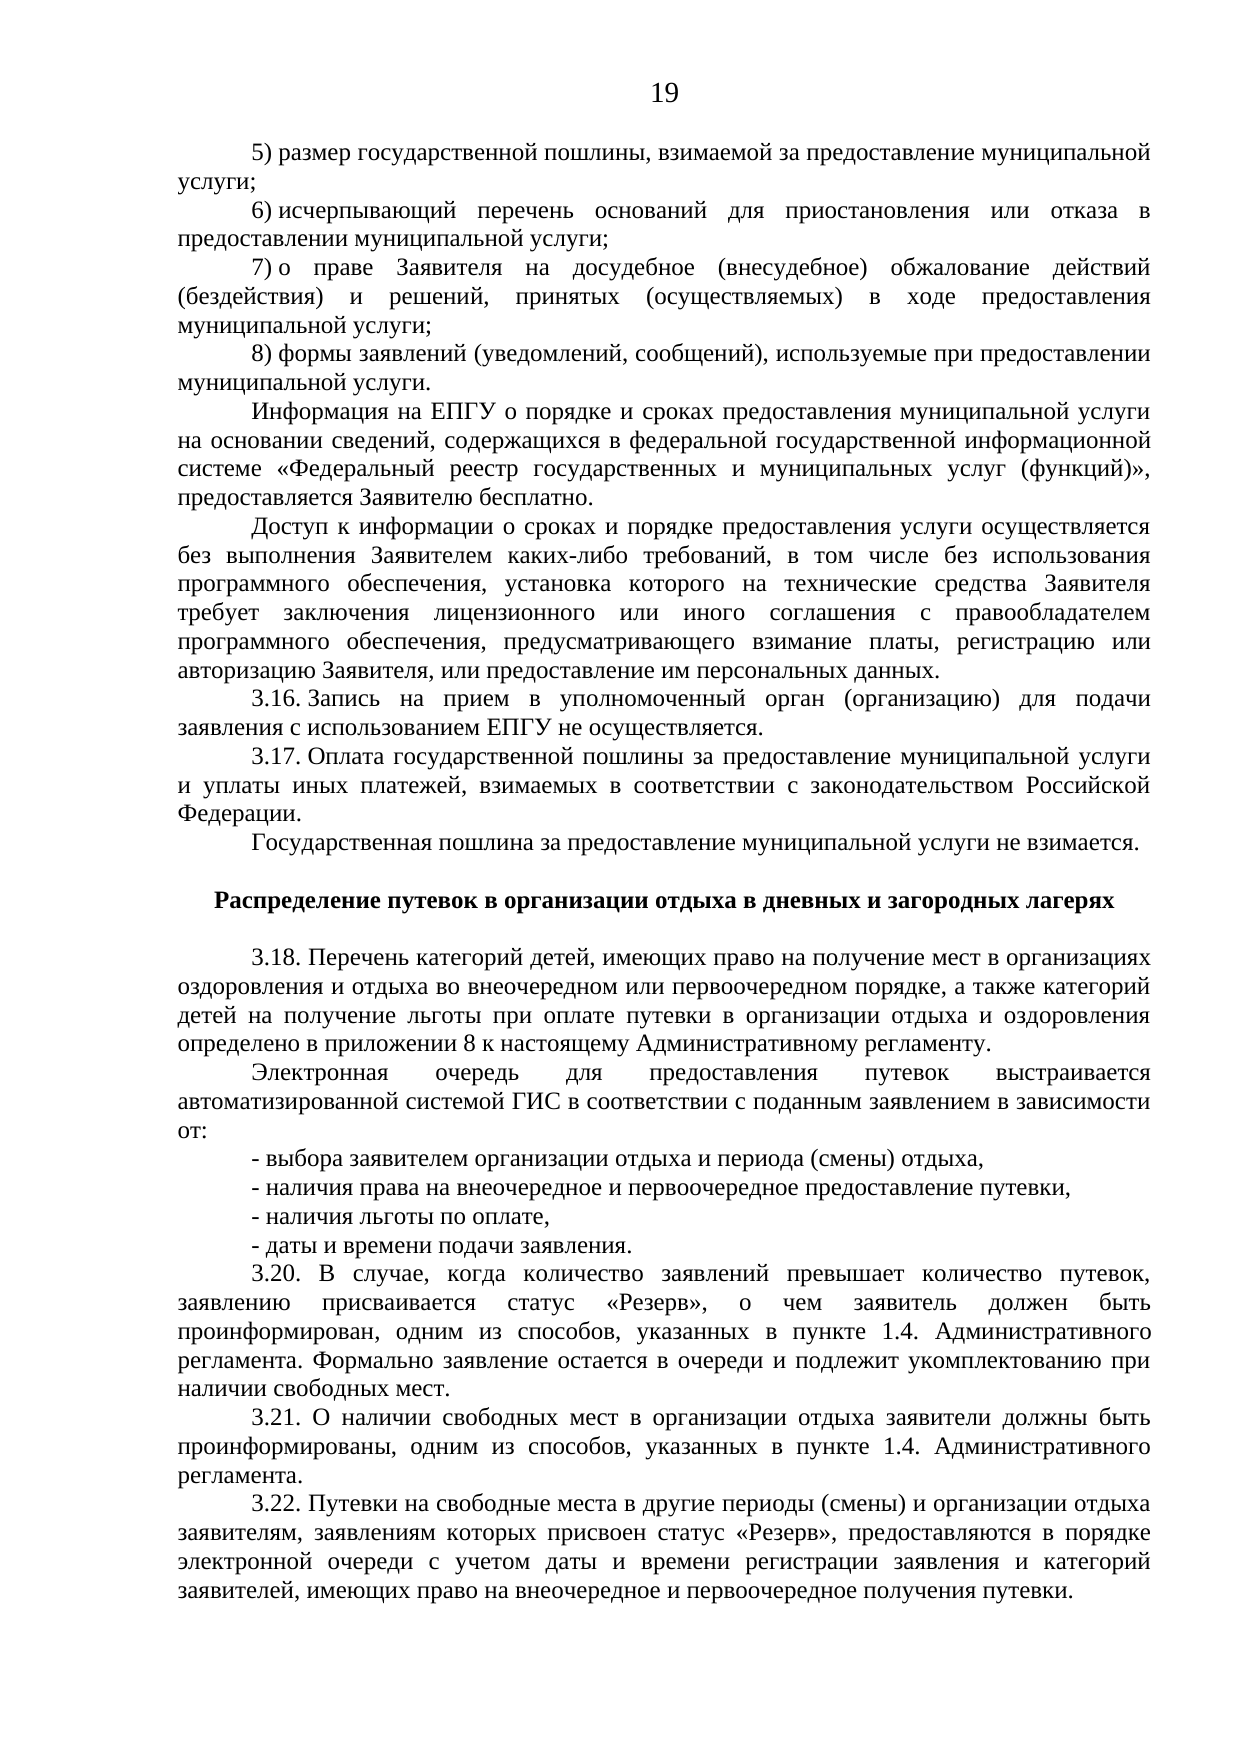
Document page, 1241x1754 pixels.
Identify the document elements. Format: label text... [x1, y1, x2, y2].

text Электронная очередь для предоставления путевок выстраивается автоматизированной системой ГИС в соответствии с поданным заявлением в зависимости от: [177, 1057, 1152, 1143]
text - даты и времени подачи заявления. [177, 1230, 1152, 1258]
text 3.18. Перечень категорий детей, имеющих право на получение мест в организациях оздоровления и отдыха во внеочередном или первоочередном порядке, а также категорий детей на получение льготы при оплате путевки в организации отдыха и оздоровления определено в приложении 8 к настоящему Административному регламенту. [177, 942, 1152, 1057]
text - наличия права на внеочередное и первоочередное предоставление путевки, [177, 1172, 1152, 1201]
text 3.16. Запись на прием в уполномоченный орган (организацию) для подачи заявления с использованием ЕПГУ не осуществляется. [177, 683, 1152, 741]
text Распределение путевок в организации отдыха в дневных и загородных лагерях [177, 885, 1152, 913]
text - выбора заявителем организации отдыха и периода (смены) отдыха, [177, 1143, 1152, 1172]
text Информация на ЕПГУ о порядке и сроках предоставления муниципальной услуги на основании сведений, содержащихся в федеральной государственной информационной системе «Федеральный реестр государственных и муниципальных услуг (функций)», предоставляется Заявителю бесплатно. [177, 396, 1152, 511]
text 3.20. В случае, когда количество заявлений превышает количество путевок, заявлению присваивается статус «Резерв», о чем заявитель должен быть проинформирован, одним из способов, указанных в пункте 1.4. Административного регламента. Формально заявление остается в очереди и подлежит укомплектованию при наличии свободных мест. [177, 1258, 1152, 1402]
text Доступ к информации о сроках и порядке предоставления услуги осуществляется без выполнения Заявителем каких-либо требований, в том числе без использования программного обеспечения, установка которого на технические средства Заявителя требует заключения лицензионного или иного соглашения с правообладателем программного обеспечения, предусматривающего взимание платы, регистрацию или авторизацию Заявителя, или предоставление им персональных данных. [177, 511, 1152, 683]
text 3.22. Путевки на свободные места в другие периоды (смены) и организации отдыха заявителям, заявлениям которых присвоен статус «Резерв», предоставляются в порядке электронной очереди с учетом даты и времени регистрации заявления и категорий заявителей, имеющих право на внеочередное и первоочередное получения путевки. [177, 1488, 1152, 1603]
text 7) о праве Заявителя на досудебное (внесудебное) обжалование действий (бездействия) и решений, принятых (осуществляемых) в ходе предоставления муниципальной услуги; [177, 252, 1152, 338]
text 5) размер государственной пошлины, взимаемой за предоставление муниципальной услуги; [177, 137, 1152, 195]
text Государственная пошлина за предоставление муниципальной услуги не взимается. [177, 827, 1152, 856]
text 6) исчерпывающий перечень оснований для приостановления или отказа в предоставлении муниципальной услуги; [177, 195, 1152, 252]
text - наличия льготы по оплате, [177, 1201, 1152, 1230]
text 3.17. Оплата государственной пошлины за предоставление муниципальной услуги и уплаты иных платежей, взимаемых в соответствии с законодательством Российской Федерации. [177, 741, 1152, 827]
text 3.21. О наличии свободных мест в организации отдыха заявители должны быть проинформированы, одним из способов, указанных в пункте 1.4. Административного регламента. [177, 1402, 1152, 1488]
text 8) формы заявлений (уведомлений, сообщений), используемые при предоставлении муниципальной услуги. [177, 338, 1152, 396]
